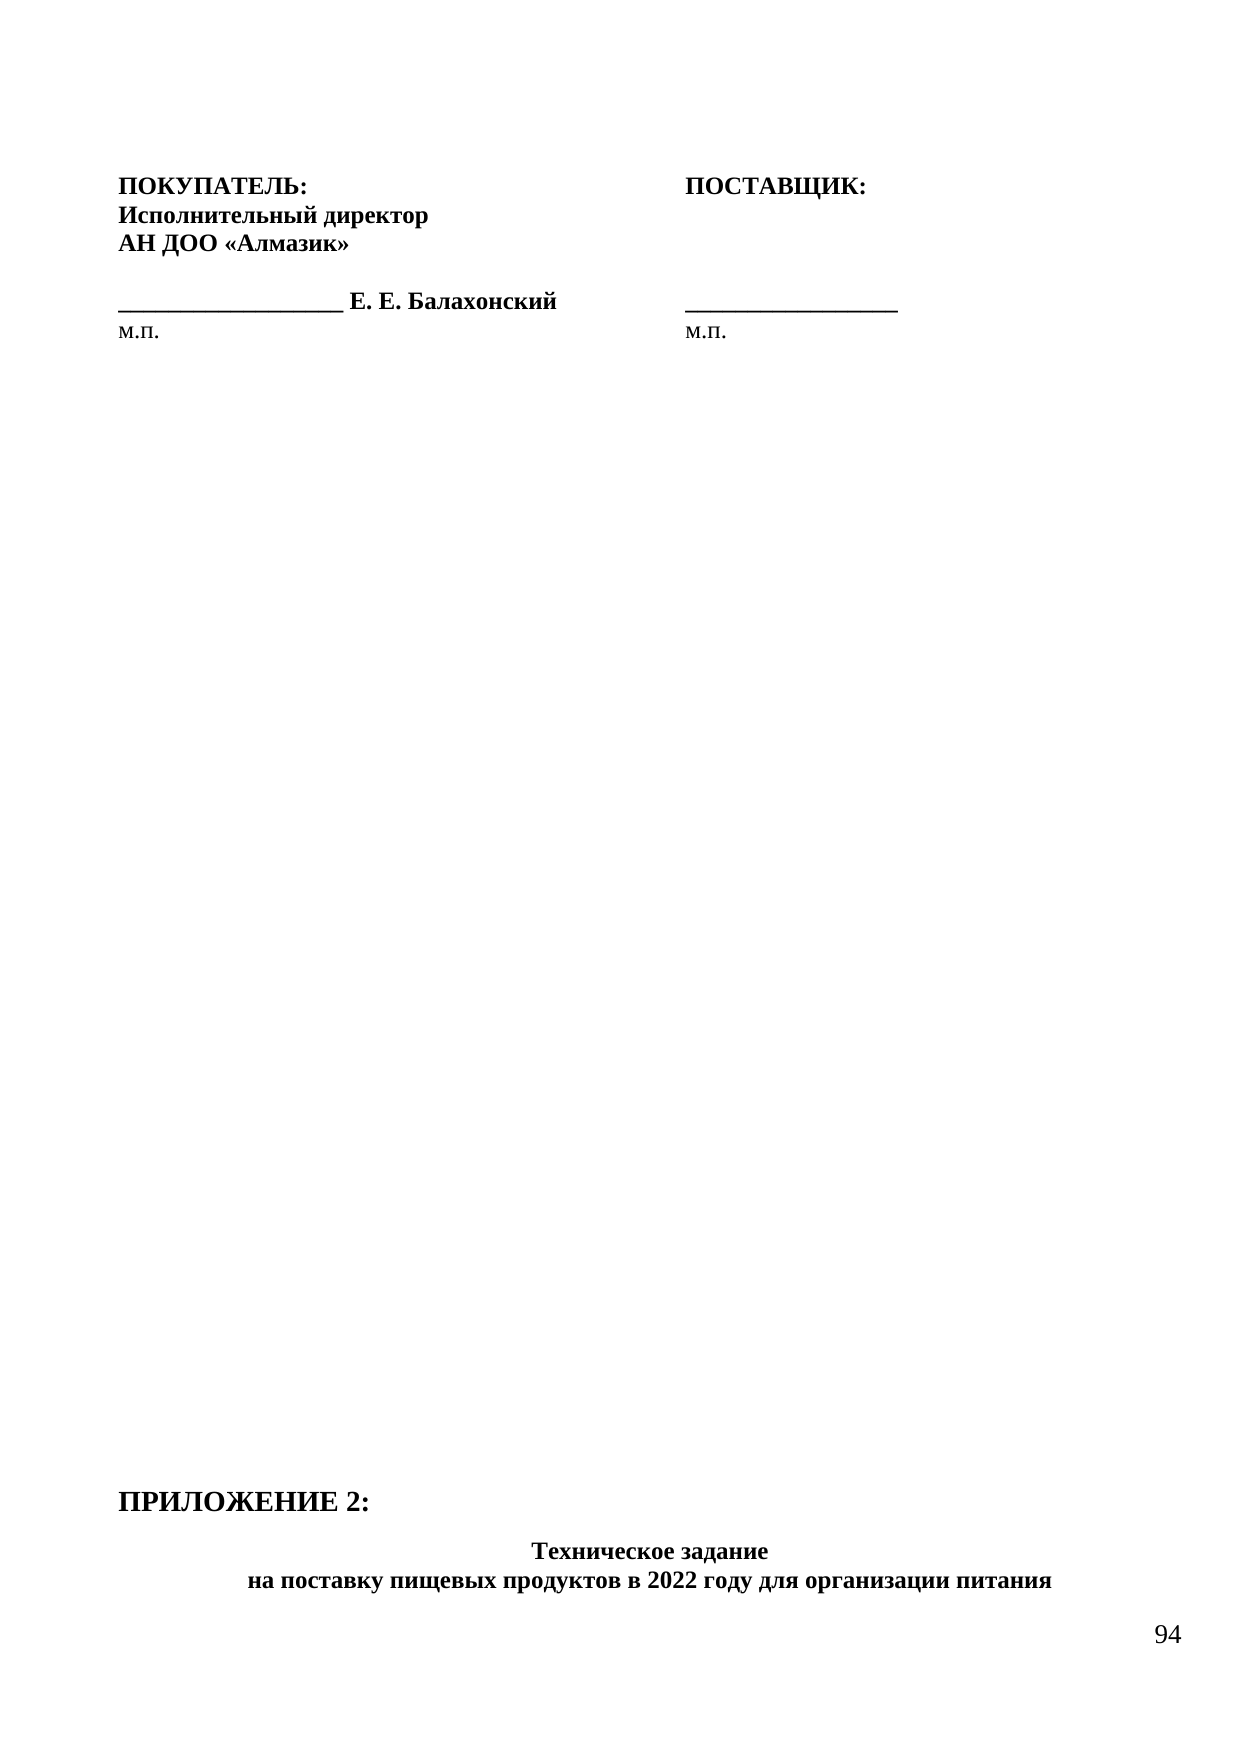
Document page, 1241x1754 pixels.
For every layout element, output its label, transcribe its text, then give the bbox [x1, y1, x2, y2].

text ПОКУПАТЕЛЬ: ПОСТАВЩИК: [118, 171, 1181, 200]
text __________________ Е. Е. Балахонский _________________ [118, 286, 1181, 315]
text Техническое задание [118, 1536, 1181, 1565]
text на поставку пищевых продуктов в 2022 году для организации питания [118, 1565, 1181, 1594]
text АН ДОО «Алмазик» [118, 228, 1181, 257]
text Исполнительный директор [118, 200, 1181, 228]
text ПРИЛОЖЕНИЕ 2: [118, 1484, 1181, 1517]
text м.п. м.п. [118, 315, 1181, 343]
